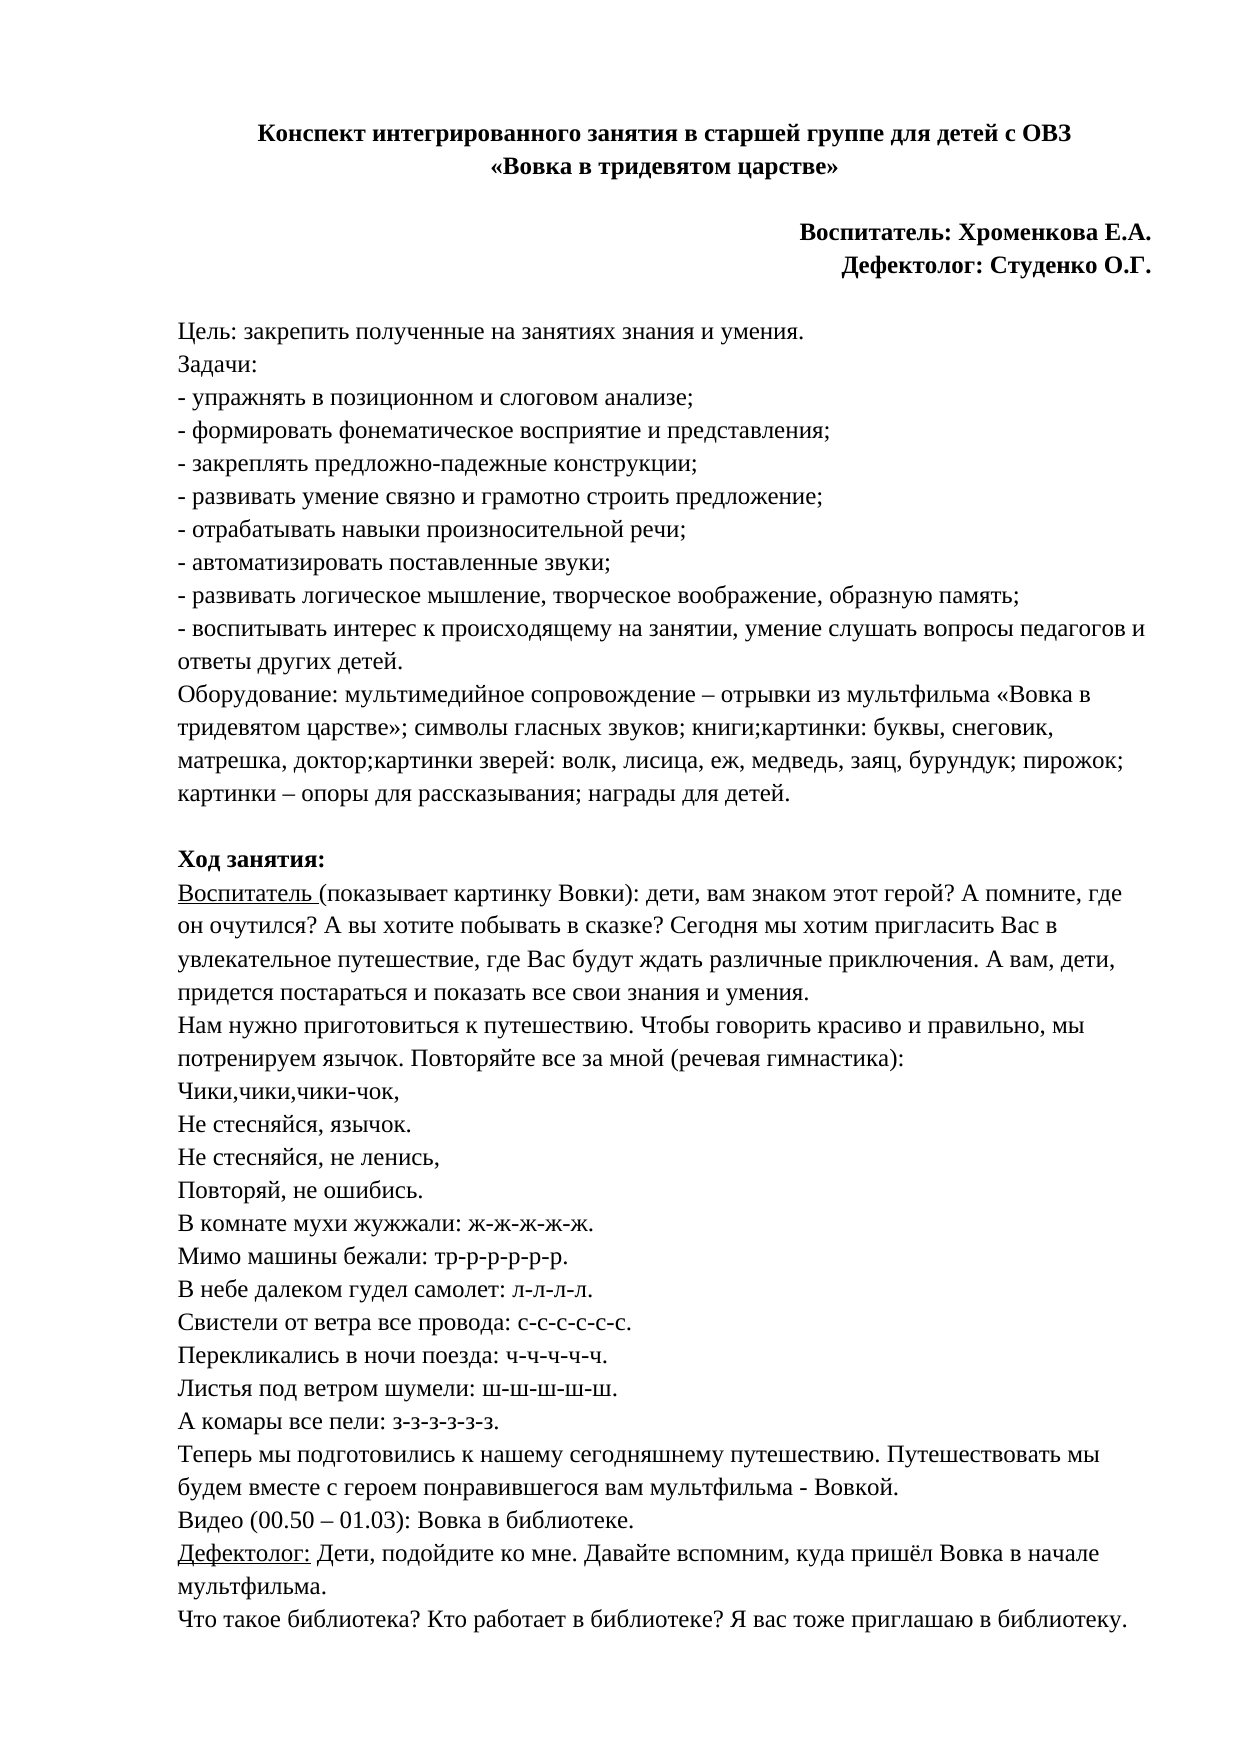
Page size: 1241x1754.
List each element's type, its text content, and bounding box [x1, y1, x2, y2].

text Ход занятия: [177, 844, 1152, 873]
text Что такое библиотека? Кто работает в библиотеке? Я вас тоже приглашаю в библиотеку. [177, 1604, 1152, 1633]
text В небе далеком гудел самолет: л-л-л-л. [177, 1274, 1152, 1303]
text Повторяй, не ошибись. [177, 1175, 1152, 1203]
text Нам нужно приготовиться к путешествию. Чтобы говорить красиво и правильно, мы потренируем язычок. Повторяйте все за мной (речевая гимнастика): [177, 1010, 1152, 1071]
text «Вовка в тридевятом царстве» [177, 151, 1152, 180]
text Не стесняйся, язычок. [177, 1109, 1152, 1137]
text - воспитывать интерес к происходящему на занятии, умение слушать вопросы педагогов и ответы других детей. [177, 613, 1152, 675]
text Дефектолог: Дети, подойдите ко мне. Давайте вспомним, куда пришёл Вовка в начале мультфильма. [177, 1538, 1152, 1600]
text Свистели от ветра все провода: с-с-с-с-с-с. [177, 1307, 1152, 1336]
text Теперь мы подготовились к нашему сегодняшнему путешествию. Путешествовать мы будем вместе с героем понравившегося вам мультфильма - Вовкой. [177, 1439, 1152, 1501]
text - закреплять предложно-падежные конструкции; [177, 448, 1152, 477]
text В комнате мухи жужжали: ж-ж-ж-ж-ж. [177, 1208, 1152, 1237]
text Листья под ветром шумели: ш-ш-ш-ш-ш. [177, 1373, 1152, 1402]
text Чики,чики,чики-чок, [177, 1076, 1152, 1104]
text Мимо машины бежали: тр-р-р-р-р-р. [177, 1241, 1152, 1269]
text - упражнять в позиционном и слоговом анализе; [177, 382, 1152, 411]
text - отрабатывать навыки произносительной речи; [177, 514, 1152, 543]
text А комары все пели: з-з-з-з-з-з. [177, 1406, 1152, 1435]
text - развивать логическое мышление, творческое воображение, образную память; [177, 580, 1152, 609]
text - развивать умение связно и грамотно строить предложение; [177, 481, 1152, 510]
text Цель: закрепить полученные на занятиях знания и умения. [177, 316, 1152, 345]
text - формировать фонематическое восприятие и представления; [177, 415, 1152, 444]
text Перекликались в ночи поезда: ч-ч-ч-ч-ч. [177, 1340, 1152, 1369]
text Задачи: [177, 349, 1152, 378]
text Оборудование: мультимедийное сопровождение – отрывки из мультфильма «Вовка в тридевятом царстве»; символы гласных звуков; книги;картинки: буквы, снеговик, матрешка, доктор;картинки зверей: волк, лисица, еж, медведь, заяц, бурундук; пирожок; картинки – опоры для рассказывания; награды для детей. [177, 679, 1152, 807]
text Дефектолог: Студенко О.Г. [177, 250, 1152, 279]
text Видео (00.50 – 01.03): Вовка в библиотеке. [177, 1505, 1152, 1534]
text Воспитатель: Хроменкова Е.А. [177, 217, 1152, 246]
text - автоматизировать поставленные звуки; [177, 547, 1152, 576]
text Конспект интегрированного занятия в старшей группе для детей с ОВЗ [177, 118, 1152, 147]
text Не стесняйся, не ленись, [177, 1142, 1152, 1171]
text Воспитатель (показывает картинку Вовки): дети, вам знаком этот герой? А помните, где он очутился? А вы хотите побывать в сказке? Сегодня мы хотим пригласить Вас в увлекательное путешествие, где Вас будут ждать различные приключения. А вам, дети, придется постараться и показать все свои знания и умения. [177, 878, 1152, 1005]
